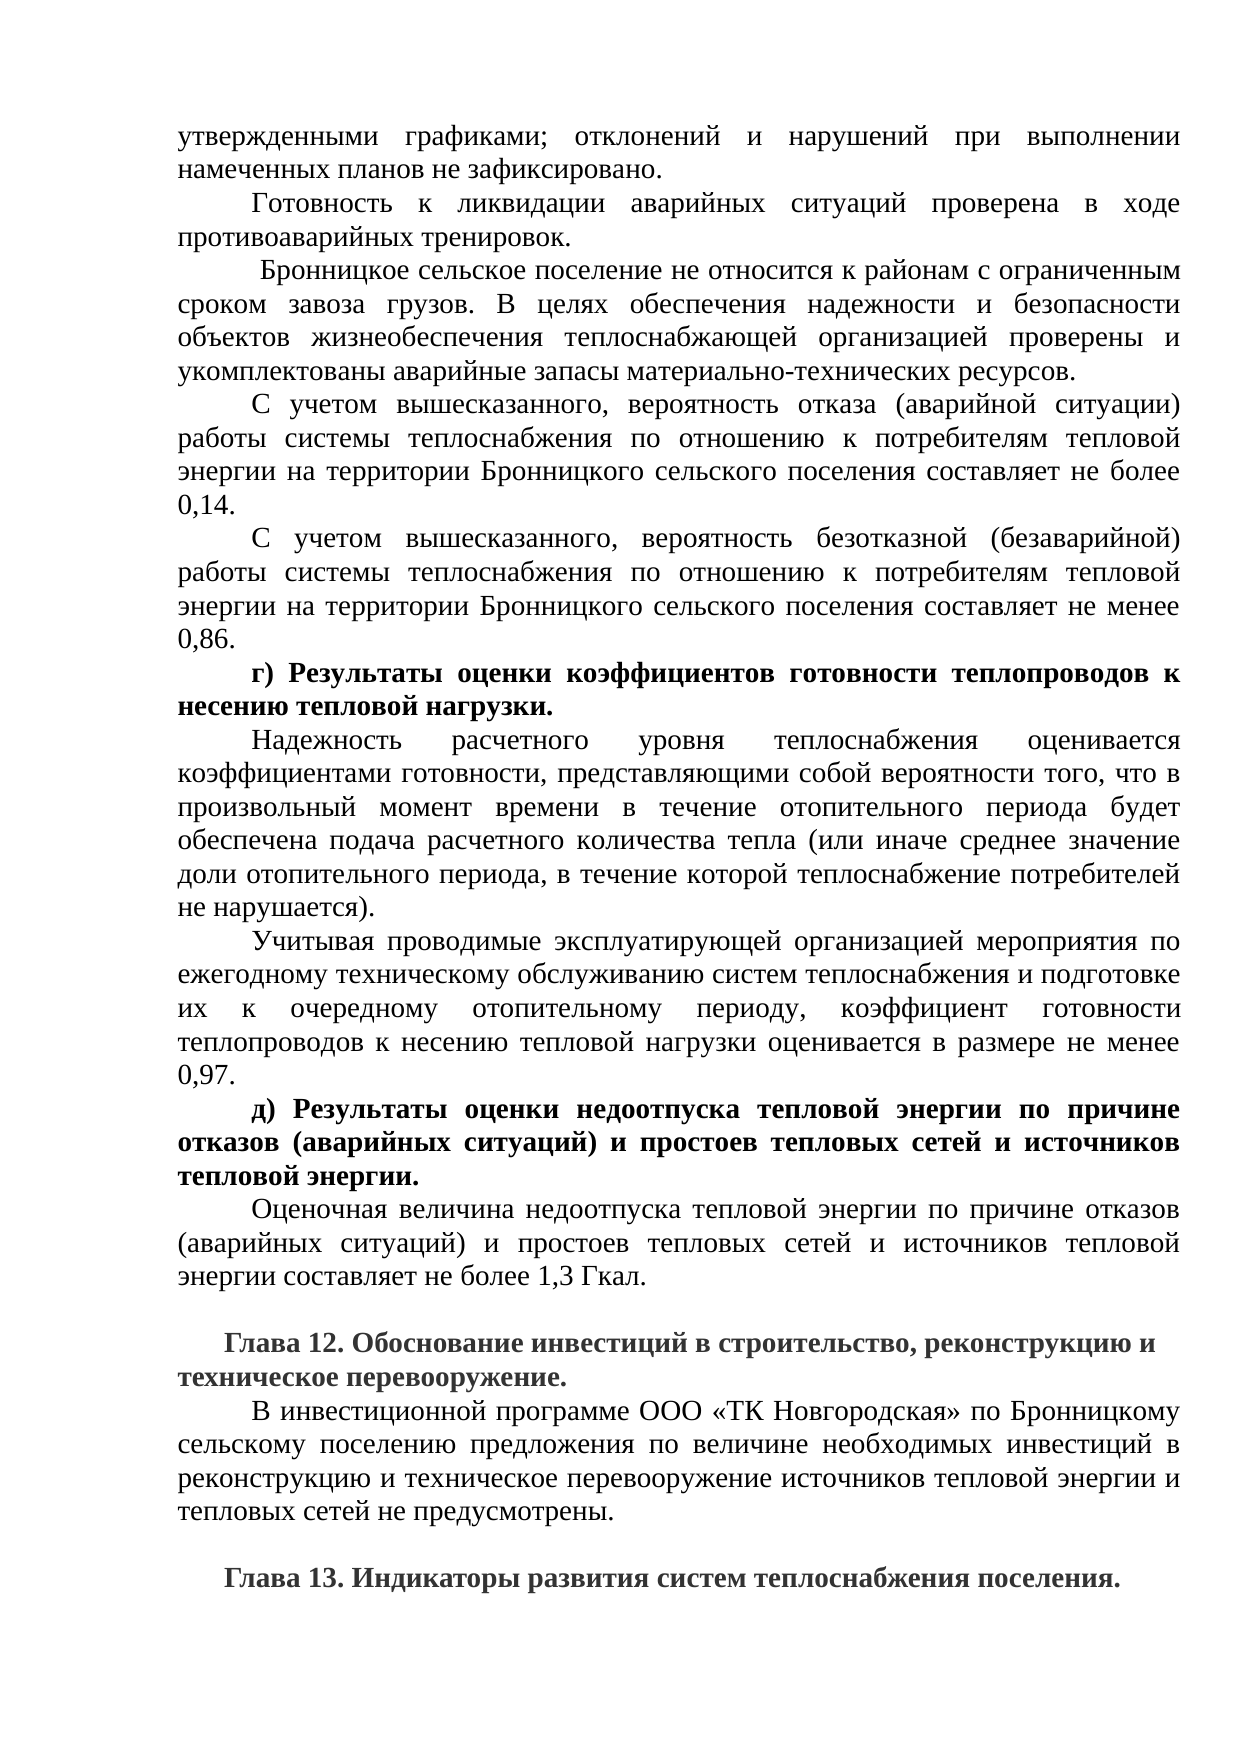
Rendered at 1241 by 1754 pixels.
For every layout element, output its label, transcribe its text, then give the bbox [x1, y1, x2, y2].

text В инвестиционной программе ООО «ТК Новгородская» по Бронницкому сельскому поселению предложения по величине необходимых инвестиций в реконструкцию и техническое перевооружение источников тепловой энергии и тепловых сетей не предусмотрены. [177, 1393, 1181, 1527]
subtitle Глава 13. Индикаторы развития систем теплоснабжения поселения. [177, 1560, 1181, 1594]
text д) Результаты оценки недоотпуска тепловой энергии по причине отказов (аварийных ситуаций) и простоев тепловых сетей и источников тепловой энергии. [177, 1091, 1181, 1191]
text С учетом вышесказанного, вероятность безотказной (безаварийной) работы системы теплоснабжения по отношению к потребителям тепловой энергии на территории Бронницкого сельского поселения составляет не менее 0,86. [177, 521, 1181, 655]
text Бронницкое сельское поселение не относится к районам с ограниченным сроком завоза грузов. В целях обеспечения надежности и безопасности объектов жизнеобеспечения теплоснабжающей организацией проверены и укомплектованы аварийные запасы материально-технических ресурсов. [177, 252, 1181, 386]
text С учетом вышесказанного, вероятность отказа (аварийной ситуации) работы системы теплоснабжения по отношению к потребителям тепловой энергии на территории Бронницкого сельского поселения составляет не более 0,14. [177, 386, 1181, 521]
text г) Результаты оценки коэффициентов готовности теплопроводов к несению тепловой нагрузки. [177, 655, 1181, 722]
subtitle Глава 12. Обоснование инвестиций в строительство, реконструкцию и техническое перевооружение. [177, 1326, 1181, 1393]
text Готовность к ликвидации аварийных ситуаций проверена в ходе противоаварийных тренировок. [177, 185, 1181, 252]
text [177, 118, 1181, 185]
text Оценочная величина недоотпуска тепловой энергии по причине отказов (аварийных ситуаций) и простоев тепловых сетей и источников тепловой энергии составляет не более 1,3 Гкал. [177, 1191, 1181, 1292]
text Надежность расчетного уровня теплоснабжения оценивается коэффициентами готовности, представляющими собой вероятности того, что в произвольный момент времени в течение отопительного периода будет обеспечена подача расчетного количества тепла (или иначе среднее значение доли отопительного периода, в течение которой теплоснабжение потребителей не нарушается). [177, 722, 1181, 923]
text Учитывая проводимые эксплуатирующей организацией мероприятия по ежегодному техническому обслуживанию систем теплоснабжения и подготовке их к очередному отопительному периоду, коэффициент готовности теплопроводов к несению тепловой нагрузки оценивается в размере не менее 0,97. [177, 923, 1181, 1091]
